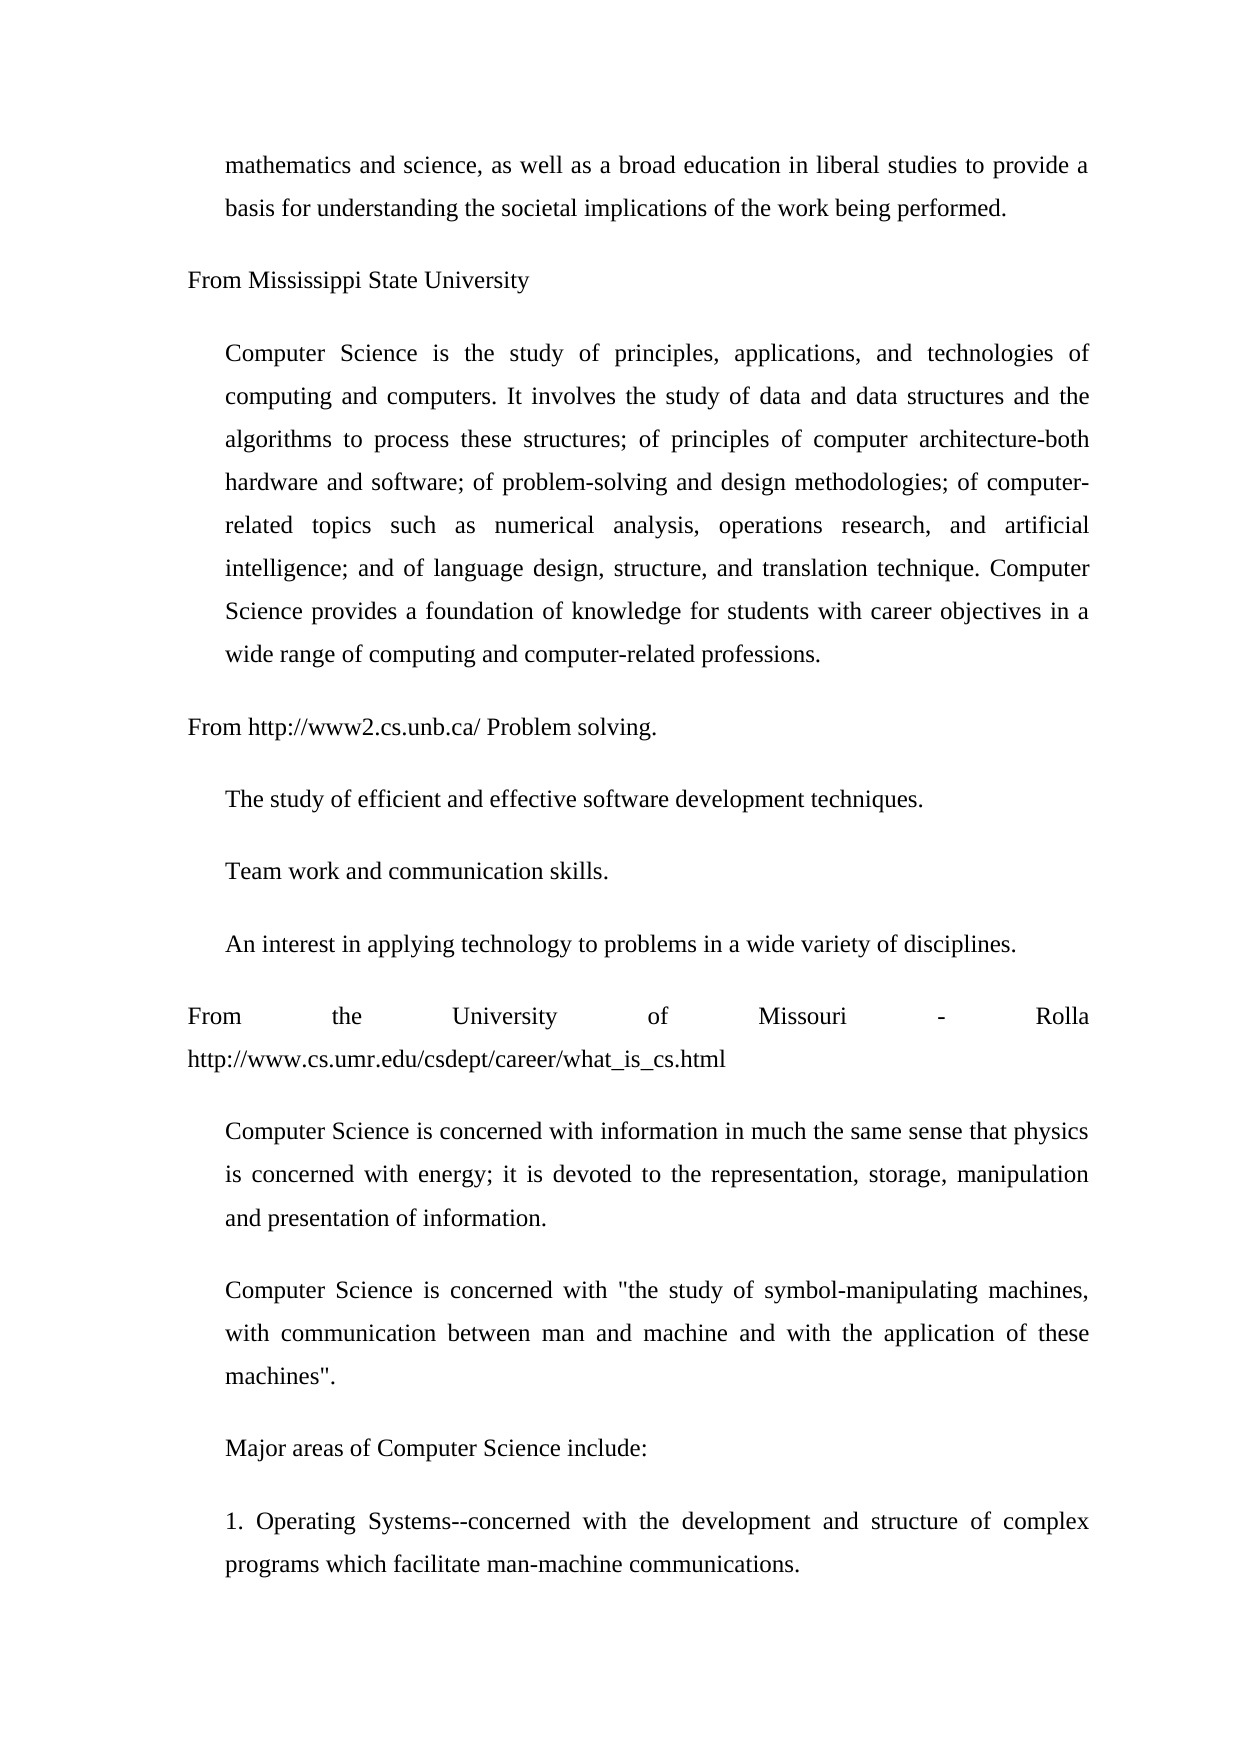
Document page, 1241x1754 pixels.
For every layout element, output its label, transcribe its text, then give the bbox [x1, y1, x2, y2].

text Computer Science is concerned with information in much the same sense that physics is concerned with energy; it is devoted to the representation, storage, manipulation and presentation of information. [225, 1116, 1090, 1231]
text Major areas of Computer Science include: [225, 1433, 1090, 1462]
text Computer Science is concerned with "the study of symbol-manipulating machines, with communication between man and machine and with the application of these machines". [225, 1275, 1090, 1390]
text Team work and communication skills. [225, 856, 1090, 885]
text From http://www2.cs.unb.ca/ Problem solving. [187, 712, 1090, 741]
text The study of efficient and effective software development techniques. [225, 784, 1090, 813]
text Computer Science is the study of principles, applications, and technologies of computing and computers. It involves the study of data and data structures and the algorithms to process these structures; of principles of computer architecture-both hardware and software; of problem-solving and design methodologies; of computer-related topics such as numerical analysis, operations research, and artificial intelligence; and of language design, structure, and translation technique. Computer Science provides a foundation of knowledge for students with career objectives in a wide range of computing and computer-related professions. [225, 338, 1090, 668]
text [225, 150, 1090, 222]
text From Mississippi State University [187, 265, 1090, 294]
text From the University of Missouri - Rolla http://www.cs.umr.edu/csdept/career/what_is_cs.html [187, 1001, 1090, 1073]
text An interest in applying technology to problems in a wide variety of disciplines. [225, 929, 1090, 957]
text 1. Operating Systems--concerned with the development and structure of complex programs which facilitate man-machine communications. [225, 1506, 1090, 1578]
